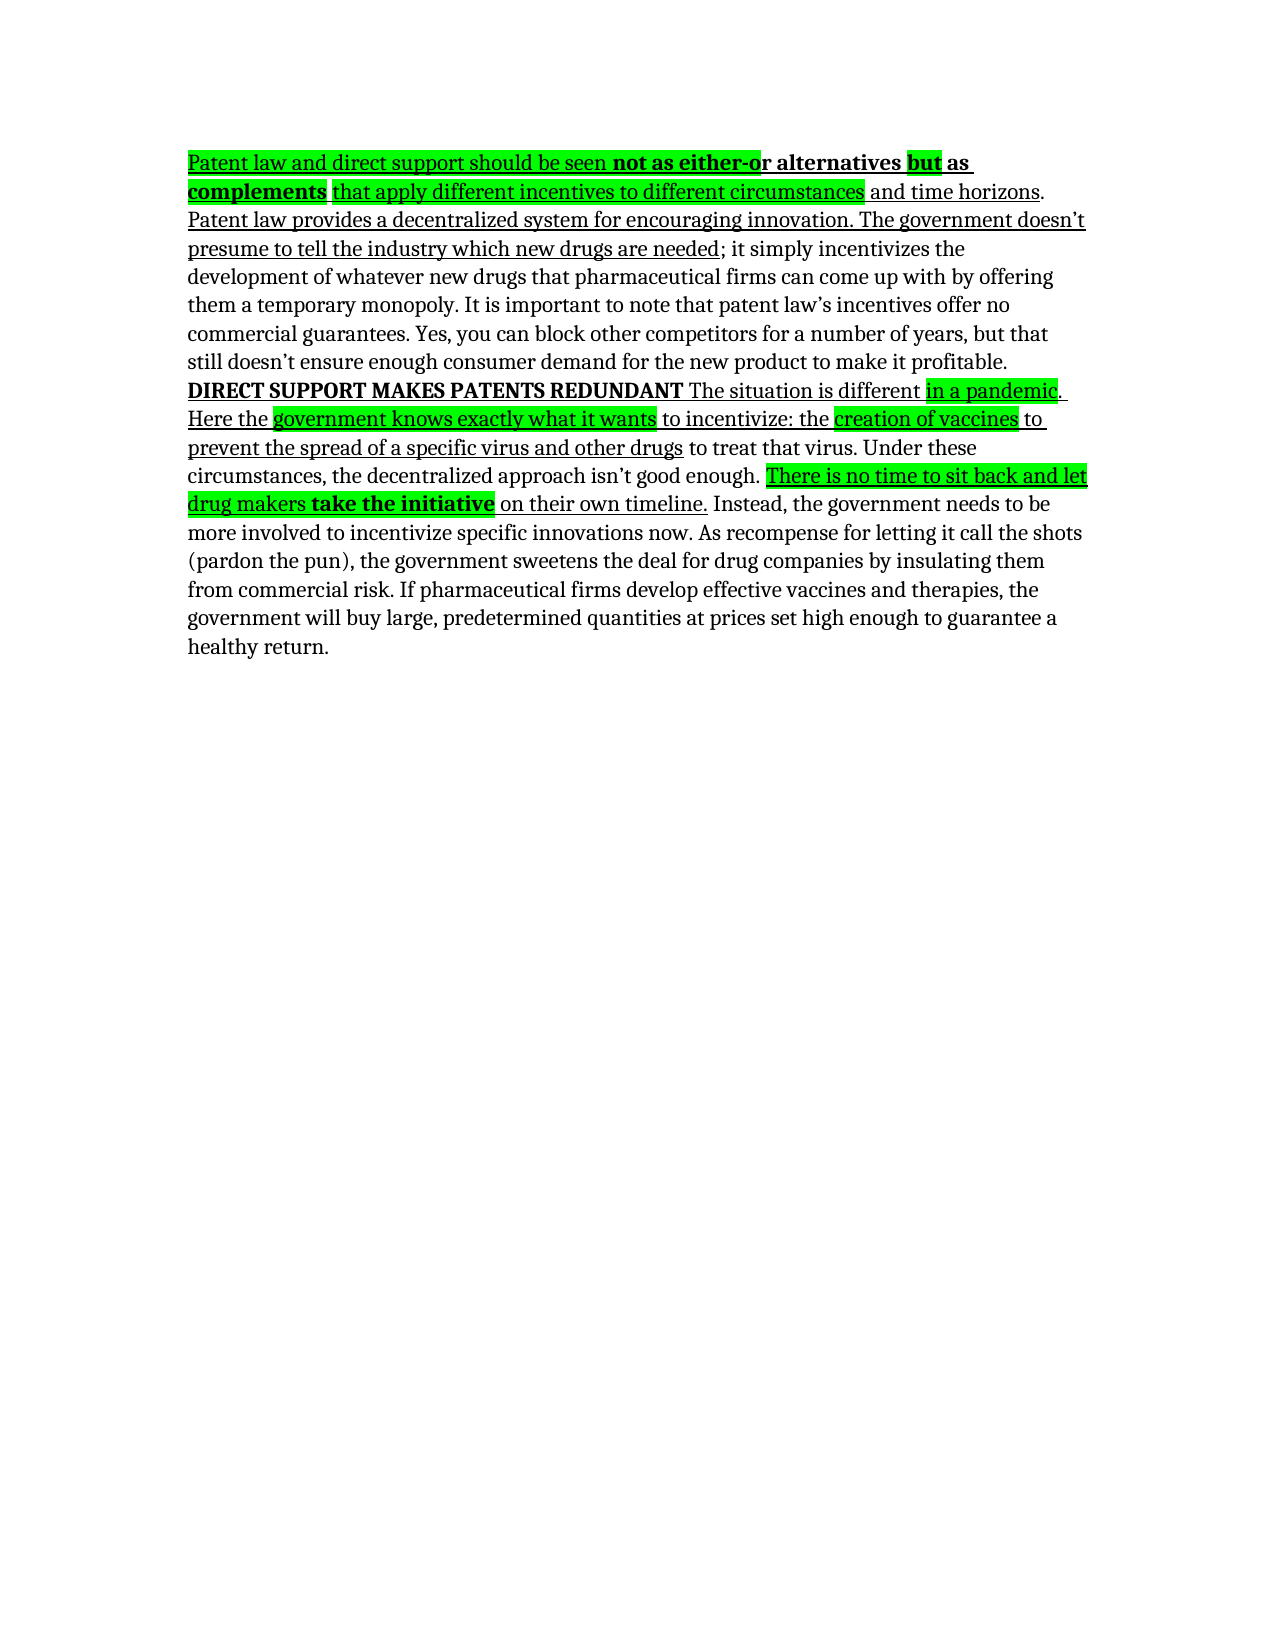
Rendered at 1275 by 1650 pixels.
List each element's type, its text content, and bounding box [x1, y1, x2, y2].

text Patent law and direct support should be seen not as either-or alternatives but as complements that apply different incentives to different circumstances and time horizons. Patent law provides a decentralized system for encouraging innovation. The government doesn’t presume to tell the industry which new drugs are needed; it simply incentivizes the development of whatever new drugs that pharmaceutical firms can come up with by offering them a temporary monopoly. It is important to note that patent law’s incentives offer no commercial guarantees. Yes, you can block other competitors for a number of years, but that still doesn’t ensure enough consumer demand for the new product to make it profitable. DIRECT SUPPORT MAKES PATENTS REDUNDANT The situation is different in a pandemic. Here the government knows exactly what it wants to incentivize: the creation of vaccines to prevent the spread of a specific virus and other drugs to treat that virus. Under these circumstances, the decentralized approach isn’t good enough. There is no time to sit back and let drug makers take the initiative on their own timeline. Instead, the government needs to be more involved to incentivize specific innovations now. As recompense for letting it call the shots (pardon the pun), the government sweetens the deal for drug companies by insulating them from commercial risk. If pharmaceutical firms develop effective vaccines and therapies, the government will buy large, predetermined quantities at prices set high enough to guarantee a healthy return. [187, 150, 1087, 660]
